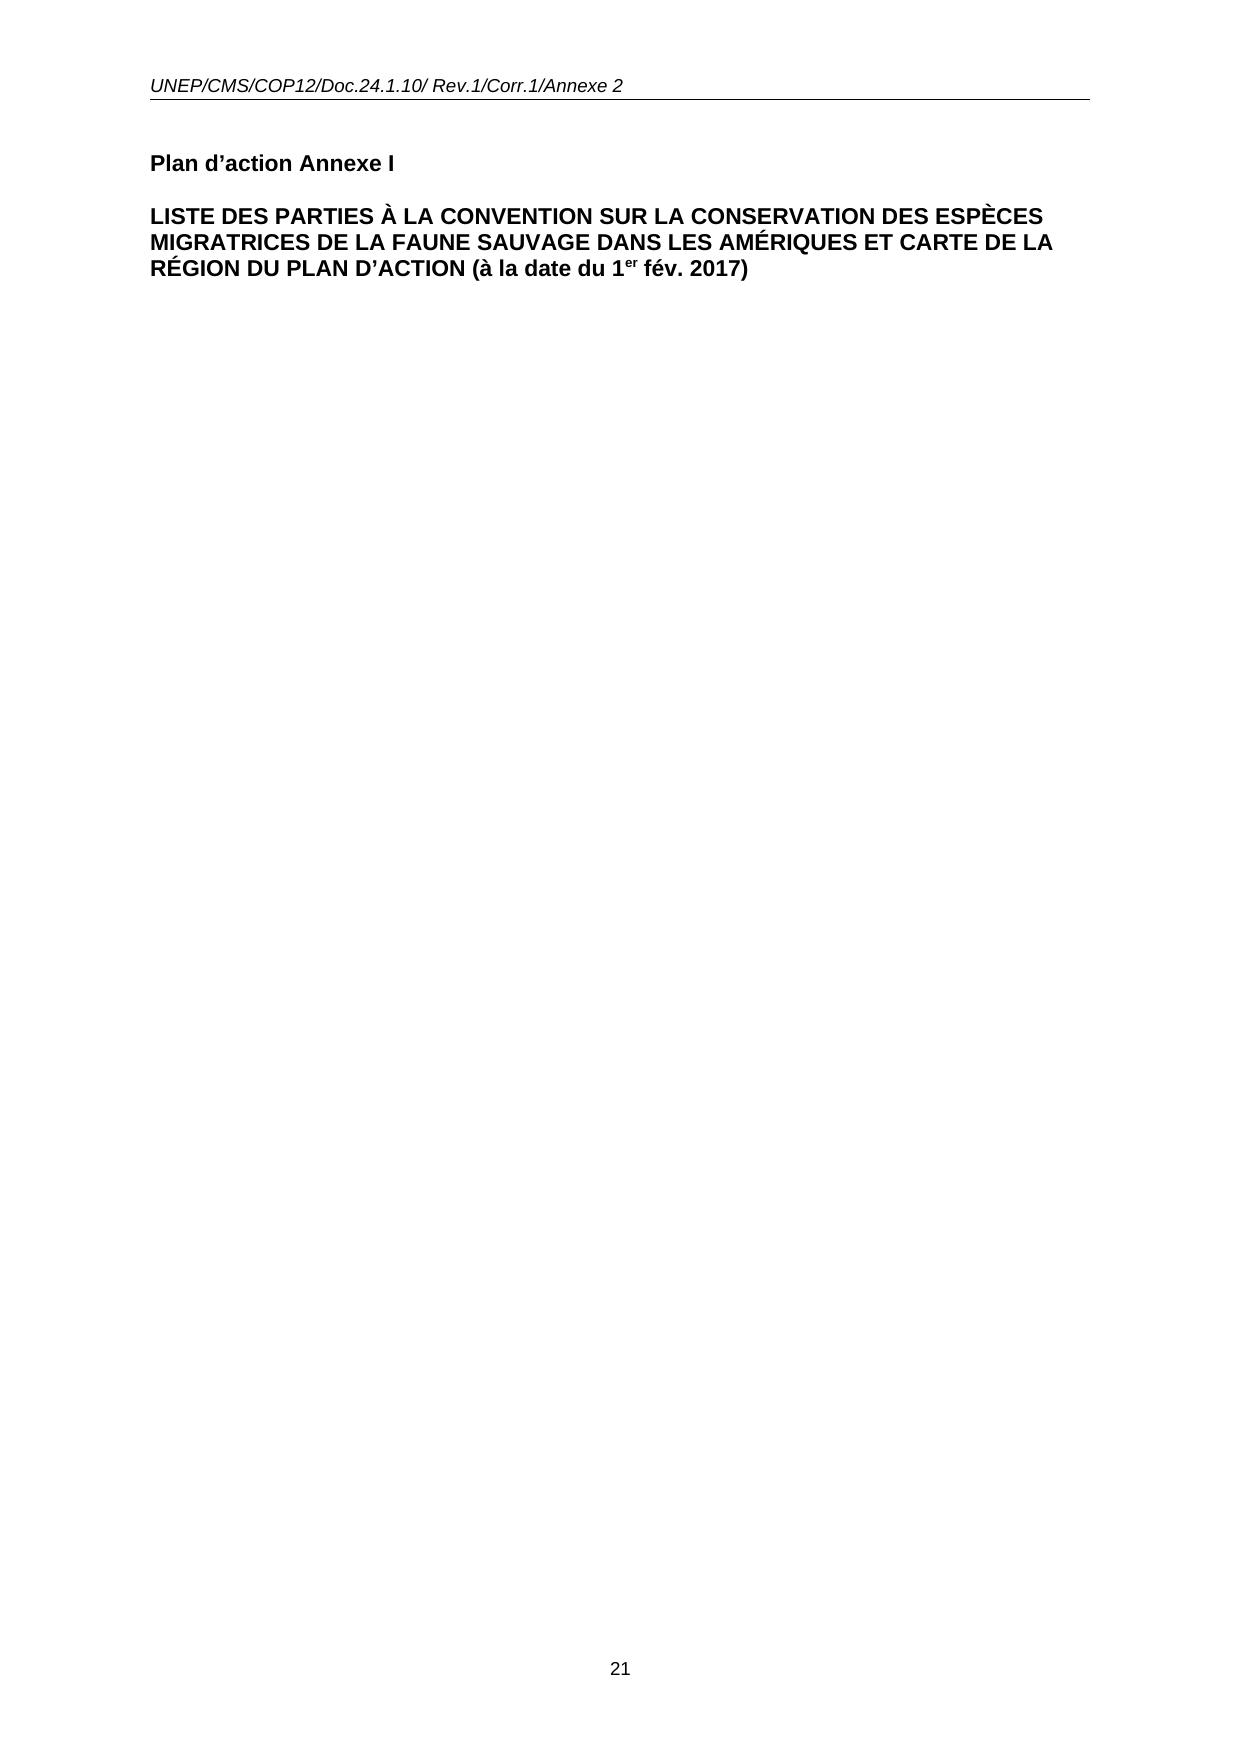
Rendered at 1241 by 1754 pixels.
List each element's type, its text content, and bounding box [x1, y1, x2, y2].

text LISTE DES PARTIES À LA CONVENTION SUR LA CONSERVATION DES ESPÈCES MIGRATRICES DE LA FAUNE SAUVAGE DANS LES AMÉRIQUES ET CARTE DE LA RÉGION DU PLAN D’ACTION (à la date du 1er fév. 2017) [150, 203, 1090, 282]
text Plan d’action Annexe I [150, 150, 1090, 176]
